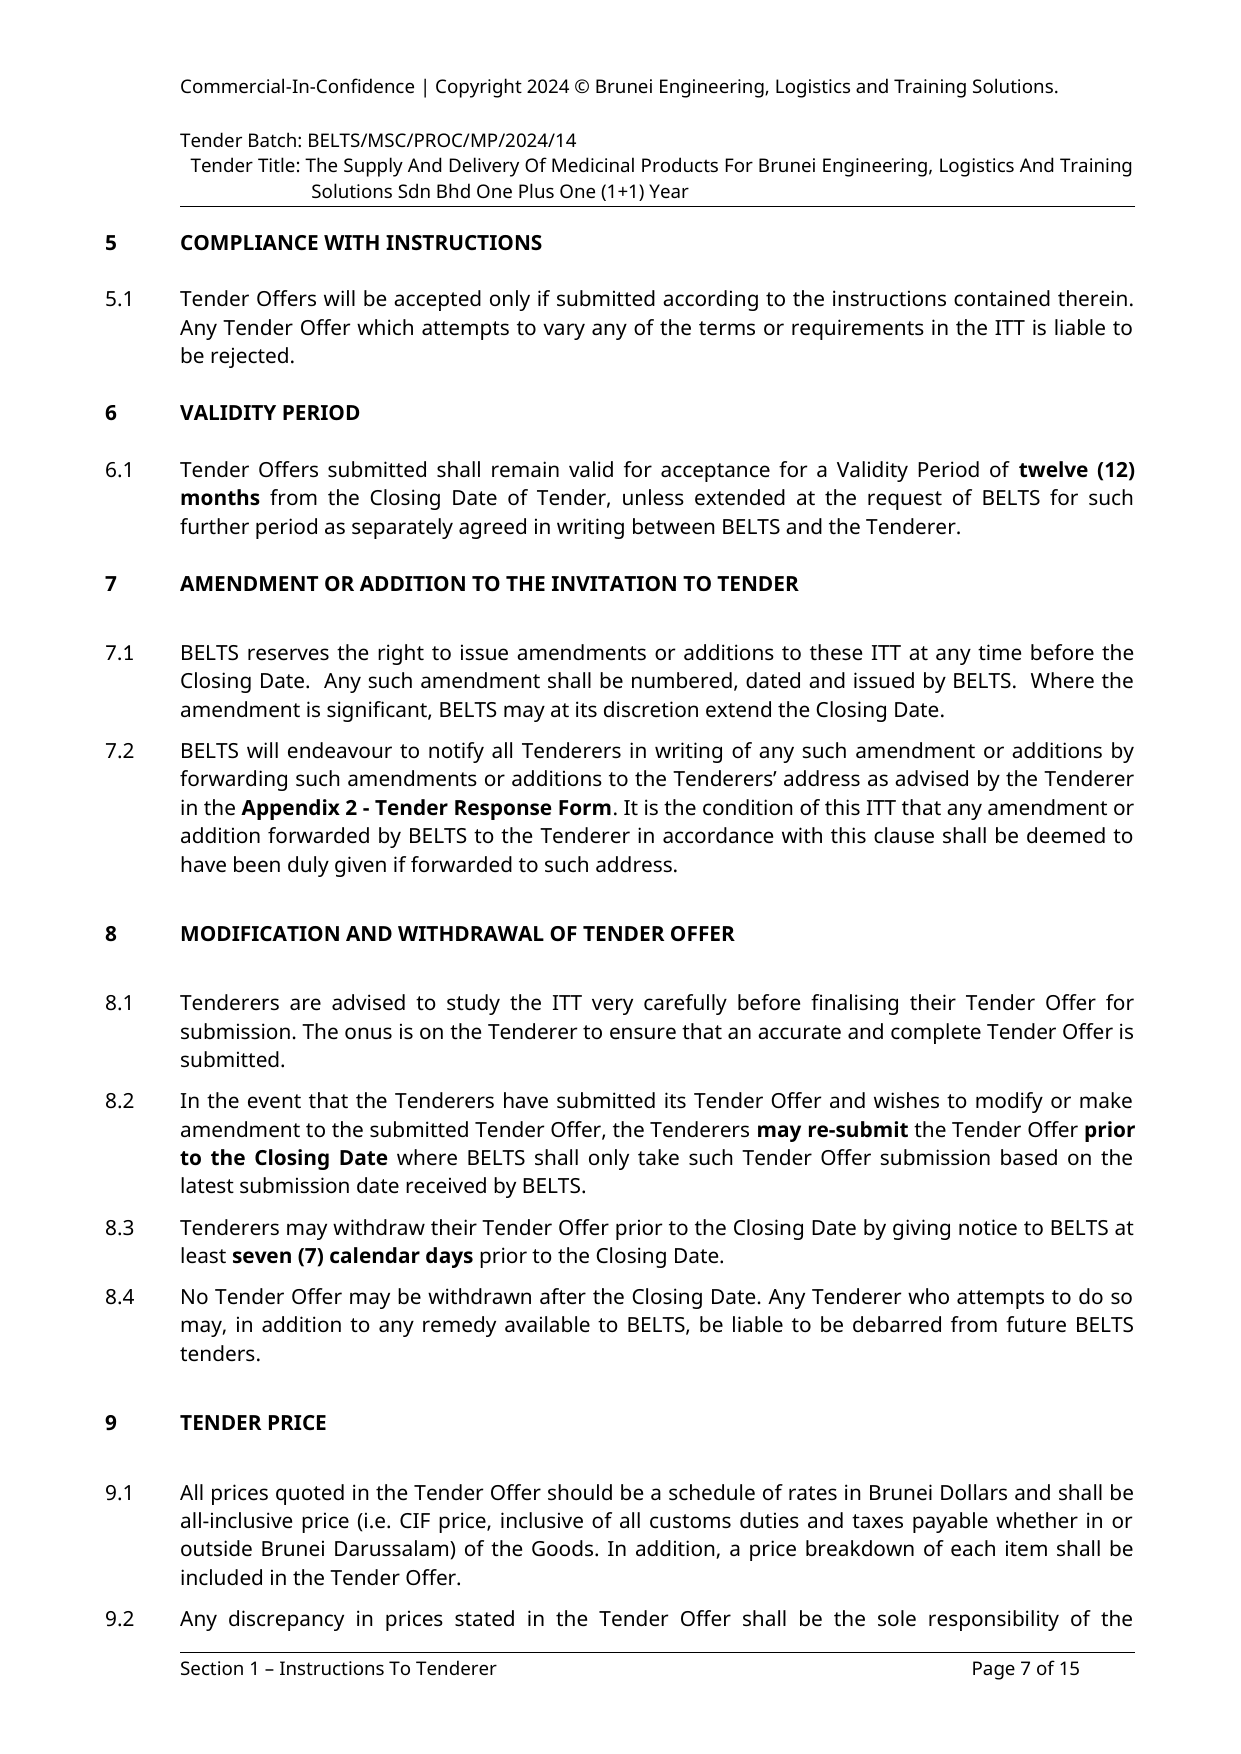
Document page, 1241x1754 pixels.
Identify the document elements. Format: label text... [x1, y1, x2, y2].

list Modification and Withdrawal of Tender Offer [105, 919, 1135, 948]
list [105, 1604, 1135, 1632]
list Amendment or Addition to The Invitation To Tender [105, 569, 1135, 597]
list Tenderers may withdraw their Tender Offer prior to the Closing Date by giving notice to BELTS at least seven (7) calendar days prior to the Closing Date. [105, 1213, 1135, 1269]
list No Tender Offer may be withdrawn after the Closing Date. Any Tenderer who attempts to do so may, in addition to any remedy available to BELTS, be liable to be debarred from future BELTS tenders. [105, 1282, 1135, 1367]
list Tender Price [105, 1408, 1135, 1437]
list Compliance with Instructions [105, 228, 1135, 256]
list Tenderers are advised to study the ITT very carefully before finalising their Tender Offer for submission. The onus is on the Tenderer to ensure that an accurate and complete Tender Offer is submitted. [105, 988, 1135, 1074]
list BELTS reserves the right to issue amendments or additions to these ITT at any time before the Closing Date. Any such amendment shall be numbered, dated and issued by BELTS. Where the amendment is significant, BELTS may at its discretion extend the Closing Date. [105, 638, 1135, 723]
list In the event that the Tenderers have submitted its Tender Offer and wishes to modify or make amendment to the submitted Tender Offer, the Tenderers may re-submit the Tender Offer prior to the Closing Date where BELTS shall only take such Tender Offer submission based on the latest submission date received by BELTS. [105, 1086, 1135, 1200]
list BELTS will endeavour to notify all Tenderers in writing of any such amendment or additions by forwarding such amendments or additions to the Tenderers’ address as advised by the Tenderer in the Appendix 2 - Tender Response Form. It is the condition of this ITT that any amendment or addition forwarded by BELTS to the Tenderer in accordance with this clause shall be deemed to have been duly given if forwarded to such address. [105, 736, 1135, 878]
list Tender Offers will be accepted only if submitted according to the instructions contained therein. Any Tender Offer which attempts to vary any of the terms or requirements in the ITT is liable to be rejected. [105, 284, 1135, 370]
list All prices quoted in the Tender Offer should be a schedule of rates in Brunei Dollars and shall be all-inclusive price (i.e. CIF price, inclusive of all customs duties and taxes payable whether in or outside Brunei Darussalam) of the Goods. In addition, a price breakdown of each item shall be included in the Tender Offer. [105, 1478, 1135, 1591]
list Tender Offers submitted shall remain valid for acceptance for a Validity Period of twelve (12) months from the Closing Date of Tender, unless extended at the request of BELTS for such further period as separately agreed in writing between BELTS and the Tenderer. [105, 455, 1135, 540]
list Validity Period [105, 398, 1135, 427]
